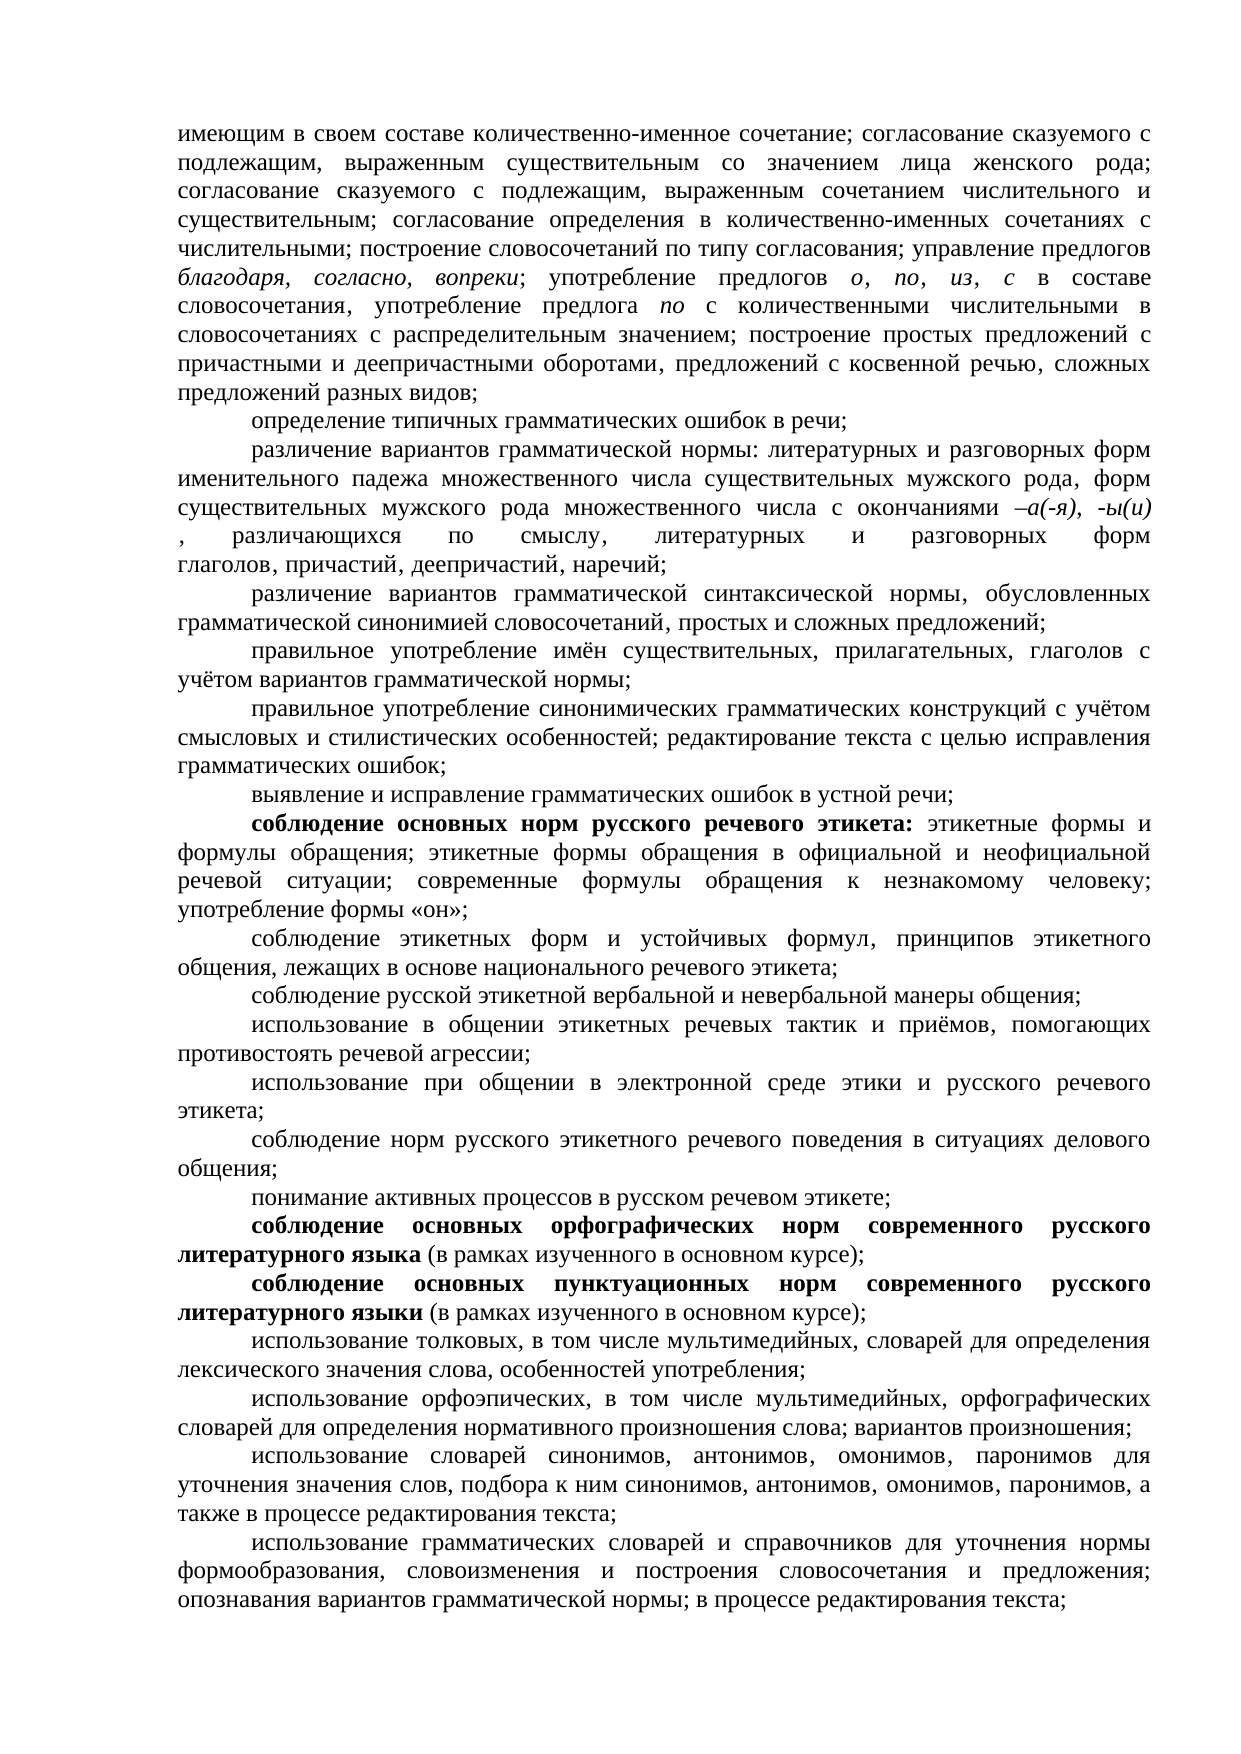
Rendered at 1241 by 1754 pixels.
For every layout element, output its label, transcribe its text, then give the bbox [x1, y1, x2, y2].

text правильное употребление синонимических грамматических конструкций с учётом смысловых и стилистических особенностей; редактирование текста с целью исправления грамматических ошибок; [177, 693, 1152, 779]
text соблюдение основных пунктуационных норм современного русского литературного языки (в рамках изученного в основном курсе); [177, 1268, 1152, 1326]
text правильное употребление имён существительных, прилагательных, глаголов с учётом вариантов грамматической нормы; [177, 636, 1152, 693]
text использование орфоэпических, в том числе мультимедийных, орфографических словарей для определения нормативного произношения слова; вариантов произношения; [177, 1383, 1152, 1441]
text использование толковых, в том числе мультимедийных, словарей для определения лексического значения слова, особенностей употребления; [177, 1326, 1152, 1383]
text определение типичных грамматических ошибок в речи; [177, 406, 1152, 434]
text соблюдение норм русского этикетного речевого поведения в ситуациях делового общения; [177, 1124, 1152, 1182]
text использование грамматических словарей и справочников для уточнения нормы формообразования, словоизменения и построения словосочетания и предложения; опознавания вариантов грамматической нормы; в процессе редактирования текста; [177, 1527, 1152, 1613]
text различение вариантов грамматической нормы: литературных и разговорных форм именительного падежа множественного числа существительных мужского рода‚ форм существительных мужского рода множественного числа с окончаниями –а(-я), -ы(и)‚ различающихся по смыслу‚ литературных и разговорных форм глаголов‚ причастий‚ деепричастий‚ наречий; [177, 434, 1152, 578]
text соблюдение русской этикетной вербальной и невербальной манеры общения; [177, 981, 1152, 1009]
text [177, 118, 1152, 406]
text соблюдение этикетных форм и устойчивых формул‚ принципов этикетного общения, лежащих в основе национального речевого этикета; [177, 923, 1152, 981]
text использование в общении этикетных речевых тактик и приёмов‚ помогающих противостоять речевой агрессии; [177, 1009, 1152, 1067]
text различение вариантов грамматической синтаксической нормы‚ обусловленных грамматической синонимией словосочетаний‚ простых и сложных предложений; [177, 578, 1152, 636]
text соблюдение основных норм русского речевого этикета: этикетные формы и формулы обращения; этикетные формы обращения в официальной и неофициальной речевой ситуации; современные формулы обращения к незнакомому человеку; употребление формы «он»; [177, 808, 1152, 923]
text использование словарей синонимов, антонимов‚ омонимов‚ паронимов для уточнения значения слов, подбора к ним синонимов, антонимов‚ омонимов‚ паронимов, а также в процессе редактирования текста; [177, 1441, 1152, 1527]
text выявление и исправление грамматических ошибок в устной речи; [177, 779, 1152, 808]
text соблюдение основных орфографических норм современного русского литературного языка (в рамках изученного в основном курсе); [177, 1211, 1152, 1268]
text понимание активных процессов в русском речевом этикете; [177, 1182, 1152, 1211]
text использование при общении в электронной среде этики и русского речевого этикета; [177, 1067, 1152, 1124]
